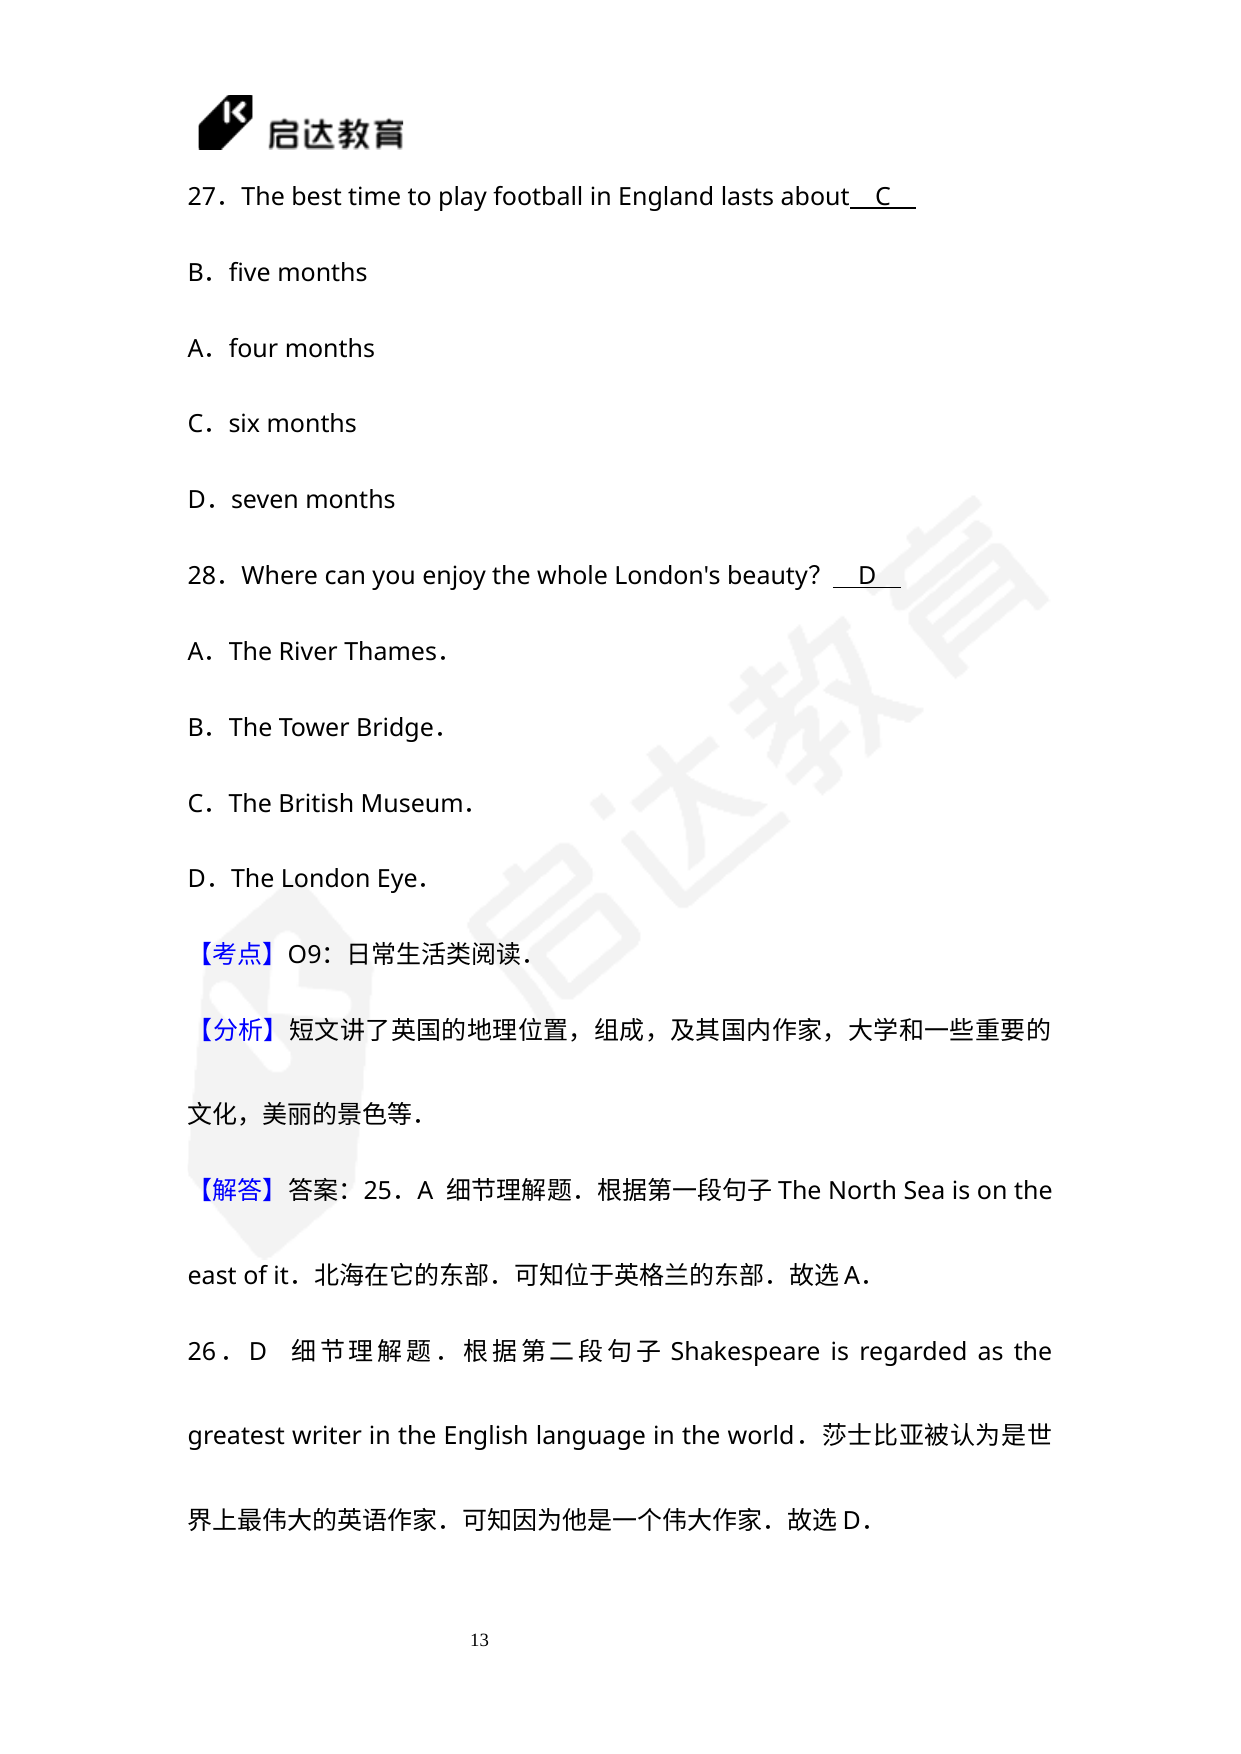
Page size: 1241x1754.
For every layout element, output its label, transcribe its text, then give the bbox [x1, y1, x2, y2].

text 【解答】答案：25．A 细节理解题．根据第一段句子The North Sea is on the east of it．北海在它的东部．可知位于英格兰的东部．故选A． [187, 1156, 1053, 1306]
text 27．The best time to play football in England lasts about C [187, 162, 1053, 227]
text C．The British Museum． [187, 769, 1053, 834]
text B．five months [187, 238, 1053, 303]
text 28．Where can you enjoy the whole London's beauty？ D [187, 541, 1053, 606]
text B．The Tower Bridge． [187, 693, 1053, 758]
picture [198, 95, 404, 150]
text 26．D 细节理解题．根据第二段句子Shakespeare is regarded as the greatest writer in the English language in the world．莎士比亚被认为是世界上最伟大的英语作家．可知因为他是一个伟大作家．故选D． [187, 1317, 1053, 1551]
text 【考点】O9：日常生活类阅读． [187, 920, 1053, 985]
text D．The London Eye． [187, 844, 1053, 909]
text C．six months [187, 389, 1053, 454]
text 【分析】短文讲了英国的地理位置，组成，及其国内作家，大学和一些重要的文化，美丽的景色等． [187, 996, 1053, 1146]
text D．seven months [187, 465, 1053, 530]
text A．four months [187, 314, 1053, 379]
text A．The River Thames． [187, 617, 1053, 682]
